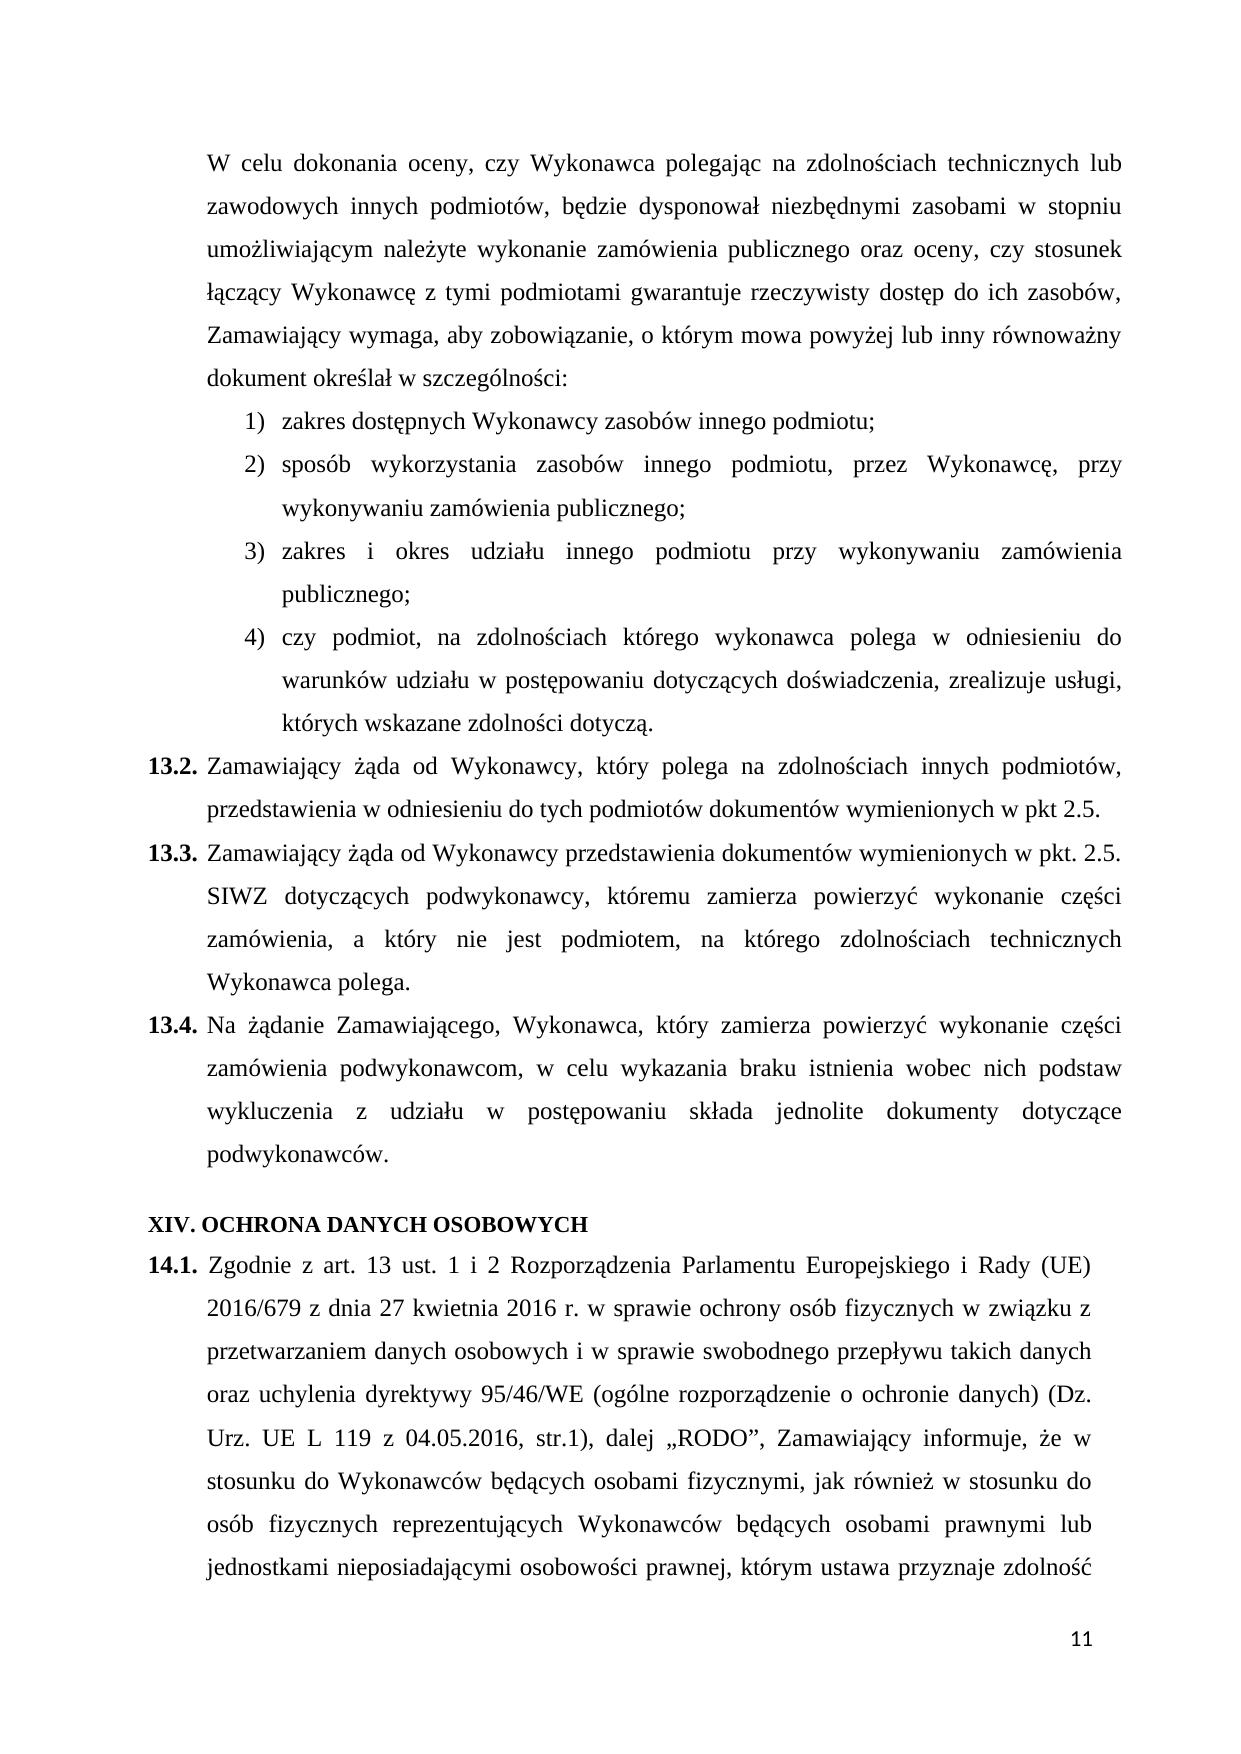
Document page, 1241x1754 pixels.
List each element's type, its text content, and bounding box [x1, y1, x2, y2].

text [148, 1250, 1093, 1581]
list Zamawiający żąda od Wykonawcy, który polega na zdolnościach innych podmiotów, przedstawienia w odniesieniu do tych podmiotów dokumentów wymienionych w pkt 2.5. [148, 751, 1123, 823]
list Na żądanie Zamawiającego, Wykonawca, który zamierza powierzyć wykonanie części zamówienia podwykonawcom, w celu wykazania braku istnienia wobec nich podstaw wykluczenia z udziału w postępowaniu składa jednolite dokumenty dotyczące podwykonawców. [148, 1010, 1123, 1168]
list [148, 148, 1123, 392]
list czy podmiot, na zdolnościach którego wykonawca polega w odniesieniu do warunków udziału w postępowaniu dotyczących doświadczenia, zrealizuje usługi, których wskazane zdolności dotyczą. [244, 622, 1123, 737]
list Zamawiający żąda od Wykonawcy przedstawienia dokumentów wymienionych w pkt. 2.5. SIWZ dotyczących podwykonawcy, któremu zamierza powierzyć wykonanie części zamówienia, a który nie jest podmiotem, na którego zdolnościach technicznych Wykonawca polega. [148, 838, 1123, 996]
list zakres dostępnych Wykonawcy zasobów innego podmiotu; [244, 406, 1123, 435]
list zakres i okres udziału innego podmiotu przy wykonywaniu zamówienia publicznego; [244, 536, 1123, 608]
list sposób wykorzystania zasobów innego podmiotu, przez Wykonawcę, przy wykonywaniu zamówienia publicznego; [244, 449, 1123, 521]
text XIV. OCHRONA DANYCH OSOBOWYCH [148, 1211, 1093, 1237]
